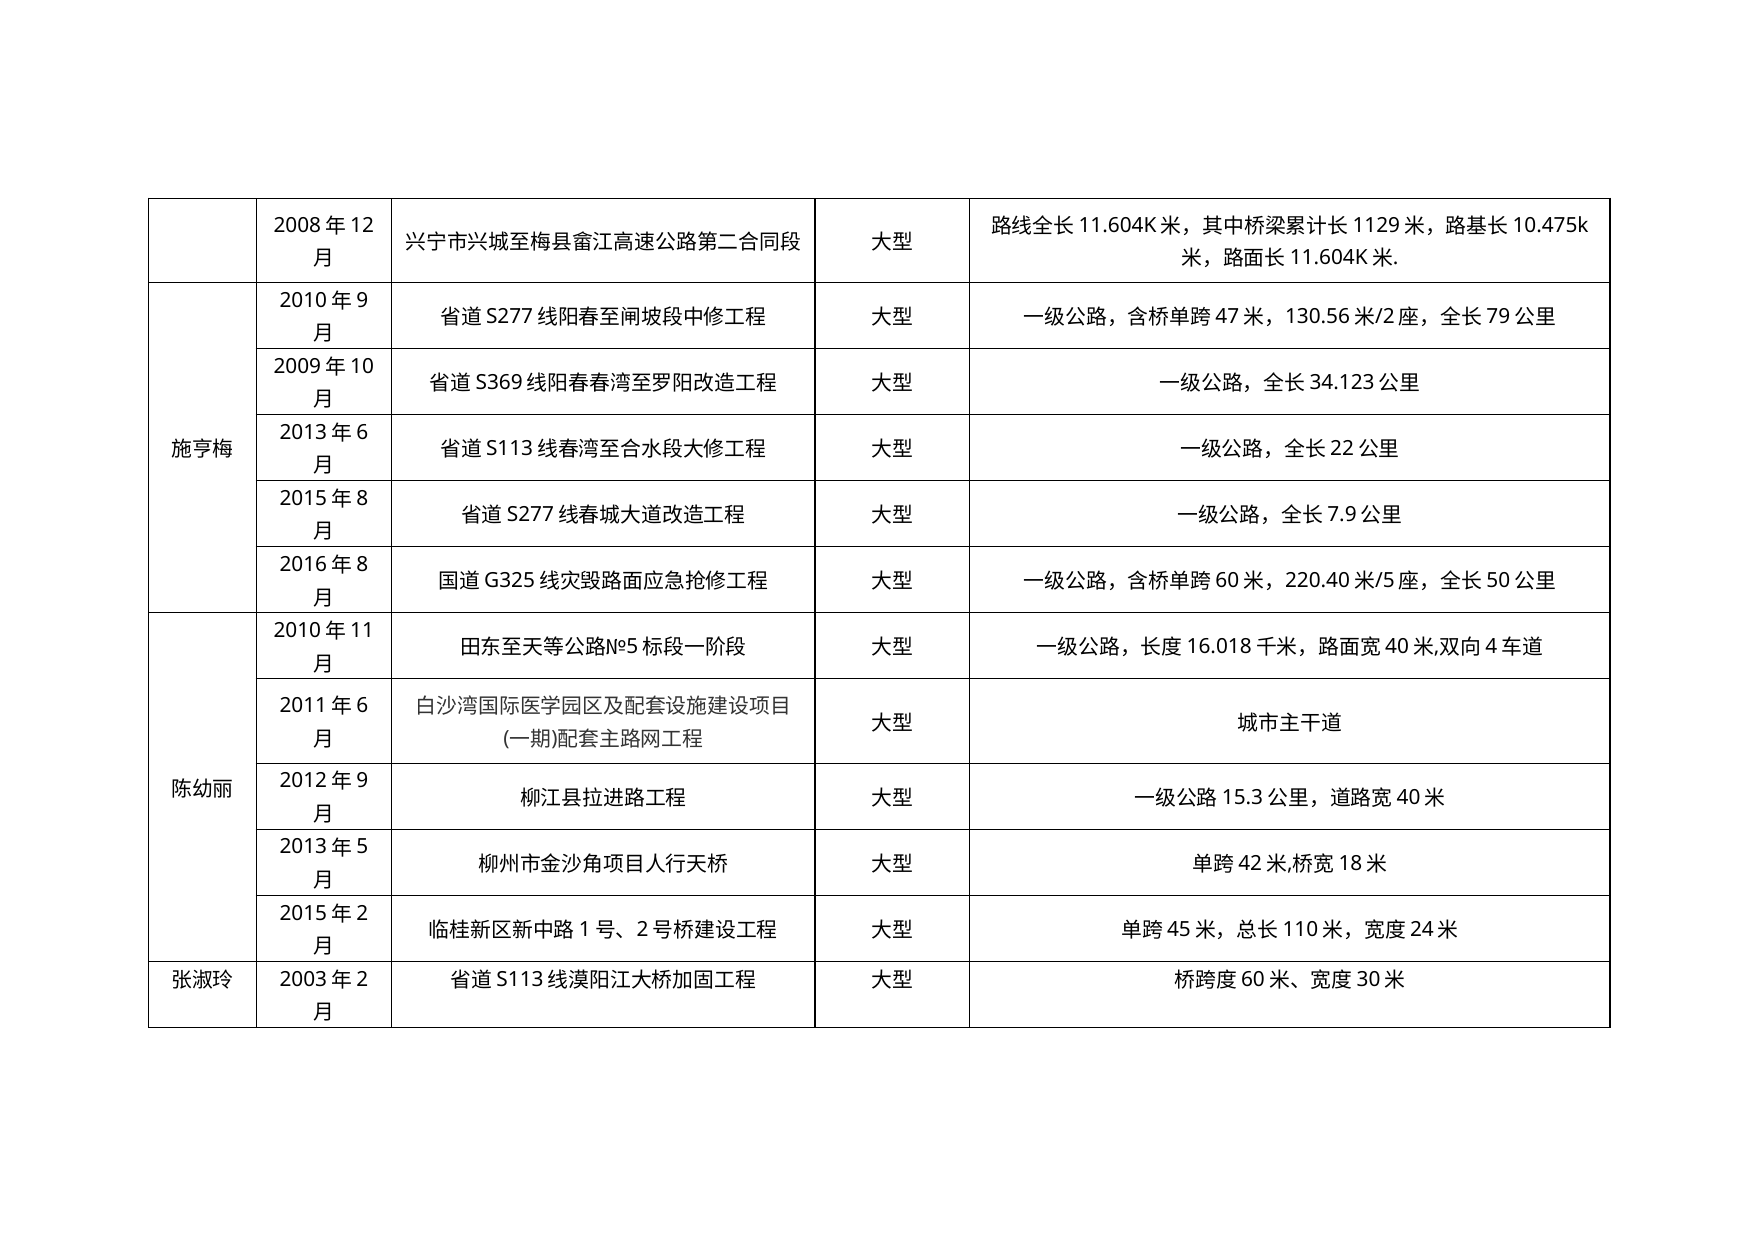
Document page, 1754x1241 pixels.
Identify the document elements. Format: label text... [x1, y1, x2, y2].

table_cell 大型 [816, 679, 969, 763]
table_cell 2015年2月 [257, 896, 391, 961]
table_cell 一级公路，全长22公里 [970, 415, 1609, 480]
table_cell 一级公路，含桥单跨47米，130.56米/2座，全长79公里 [970, 283, 1609, 348]
table_cell 2009年10月 [257, 349, 391, 414]
table_cell 省道S277线阳春至闸坡段中修工程 [392, 283, 814, 348]
table_cell 省道S113线漠阳江大桥加固工程 [392, 962, 814, 1027]
table_cell 城市主干道 [970, 679, 1609, 763]
table_cell 临桂新区新中路1号、2号桥建设工程 [392, 896, 814, 961]
table_cell 大型 [816, 962, 969, 1027]
table_cell 2012年9月 [257, 764, 391, 829]
table_cell 大型 [816, 481, 969, 546]
table_cell 一级公路，全长34.123公里 [970, 349, 1609, 414]
table_cell 桥跨度60米、宽度30米 [970, 962, 1609, 1027]
table_cell 大型 [816, 283, 969, 348]
table_cell 单跨42米,桥宽18米 [970, 830, 1609, 895]
table_cell 省道S369线阳春春湾至罗阳改造工程 [392, 349, 814, 414]
table_cell 大型 [816, 415, 969, 480]
table_cell 大型 [816, 764, 969, 829]
table_cell 2010年9月 [257, 283, 391, 348]
table_cell 2010年11月 [257, 613, 391, 678]
table_cell 2013年6月 [257, 415, 391, 480]
table_cell 白沙湾国际医学园区及配套设施建设项目(一期)配套主路网工程 [392, 679, 814, 763]
table_cell 2015年8月 [257, 481, 391, 546]
table_cell 一级公路，含桥单跨60米，220.40米/5座，全长50公里 [970, 547, 1609, 612]
table_cell 2011年6月 [257, 679, 391, 763]
table_cell 田东至天等公路№5标段一阶段 [392, 613, 814, 678]
table_cell 2016年8月 [257, 547, 391, 612]
table_cell 一级公路15.3公里，道路宽40米 [970, 764, 1609, 829]
table_cell 兴宁市兴城至梅县畲江高速公路第二合同段 [392, 199, 814, 282]
table_cell 施亨梅 [149, 283, 256, 612]
table_cell 2003年2月 [257, 962, 391, 1027]
table_cell 大型 [816, 613, 969, 678]
table_cell 路线全长11.604K米，其中桥梁累计长1129米，路基长10.475k米，路面长11.604K米. [970, 199, 1609, 282]
table_cell 一级公路，长度16.018千米，路面宽40米,双向4车道 [970, 613, 1609, 678]
table_cell 陈幼丽 [149, 613, 256, 961]
table_cell 一级公路，全长7.9公里 [970, 481, 1609, 546]
table_cell 大型 [816, 547, 969, 612]
table_cell 省道S277线春城大道改造工程 [392, 481, 814, 546]
table_cell 国道G325线灾毁路面应急抢修工程 [392, 547, 814, 612]
table_cell 大型 [816, 896, 969, 961]
table_cell 省道S113线春湾至合水段大修工程 [392, 415, 814, 480]
table_cell 大型 [816, 830, 969, 895]
table_cell 张淑玲 [149, 962, 256, 1027]
table_cell 2013年5月 [257, 830, 391, 895]
table_cell 大型 [816, 349, 969, 414]
table_cell 柳州市金沙角项目人行天桥 [392, 830, 814, 895]
table_cell 大型 [816, 199, 969, 282]
table_cell 柳江县拉进路工程 [392, 764, 814, 829]
table_cell 2008年12月 [257, 199, 391, 282]
table_cell 单跨45米，总长110米，宽度24米 [970, 896, 1609, 961]
